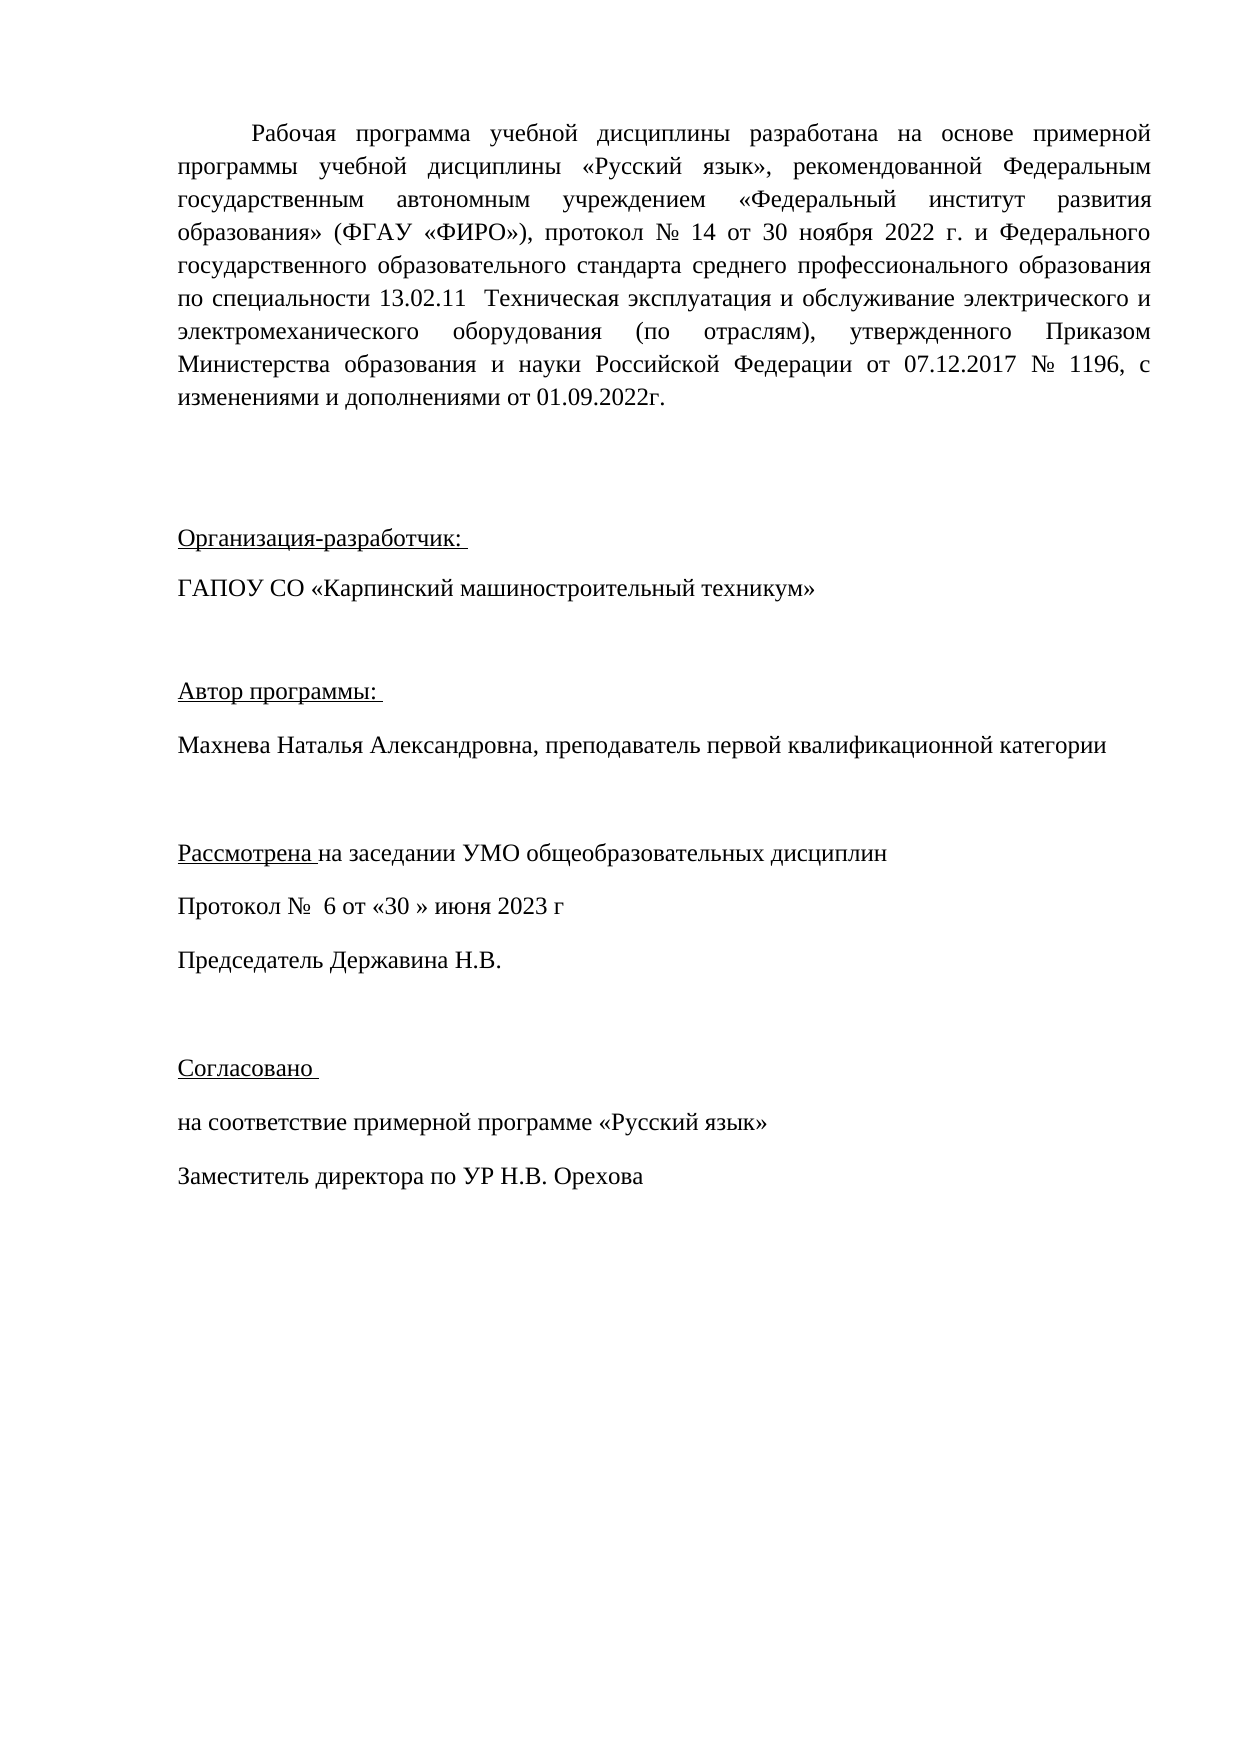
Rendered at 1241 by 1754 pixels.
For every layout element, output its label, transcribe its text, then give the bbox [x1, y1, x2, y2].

text ГАПОУ СО «Карпинский машиностроительный техникум» [177, 573, 1152, 601]
text Махнева Наталья Александровна, преподаватель первой квалификационной категории [177, 730, 1152, 759]
text Организация-разработчик: [177, 523, 1152, 552]
text Протокол № 6 от «30 » июня 2023 г [177, 891, 1152, 920]
text Согласовано [177, 1053, 1152, 1082]
text Рассмотрена на заседании УМО общеобразовательных дисциплин [177, 838, 1152, 866]
text Автор программы: [177, 676, 1152, 705]
text на соответствие примерной программе «Русский язык» [177, 1107, 1152, 1136]
text Рабочая программа учебной дисциплины разработана на основе примерной программы учебной дисциплины «Русский язык», рекомендованной Федеральным государственным автономным учреждением «Федеральный институт развития образования» (ФГАУ «ФИРО»), протокол № 14 от 30 ноября 2022 г. и Федерального государственного образовательного стандарта среднего профессионального образования по специальности 13.02.11 Техническая эксплуатация и обслуживание электрического и электромеханического оборудования (по отраслям), утвержденного Приказом Министерства образования и науки Российской Федерации от 07.12.2017 № 1196, с изменениями и дополнениями от 01.09.2022г. [177, 118, 1152, 411]
text Председатель Державина Н.В. [177, 945, 1152, 974]
text Заместитель директора по УР Н.В. Орехова [177, 1161, 1152, 1189]
